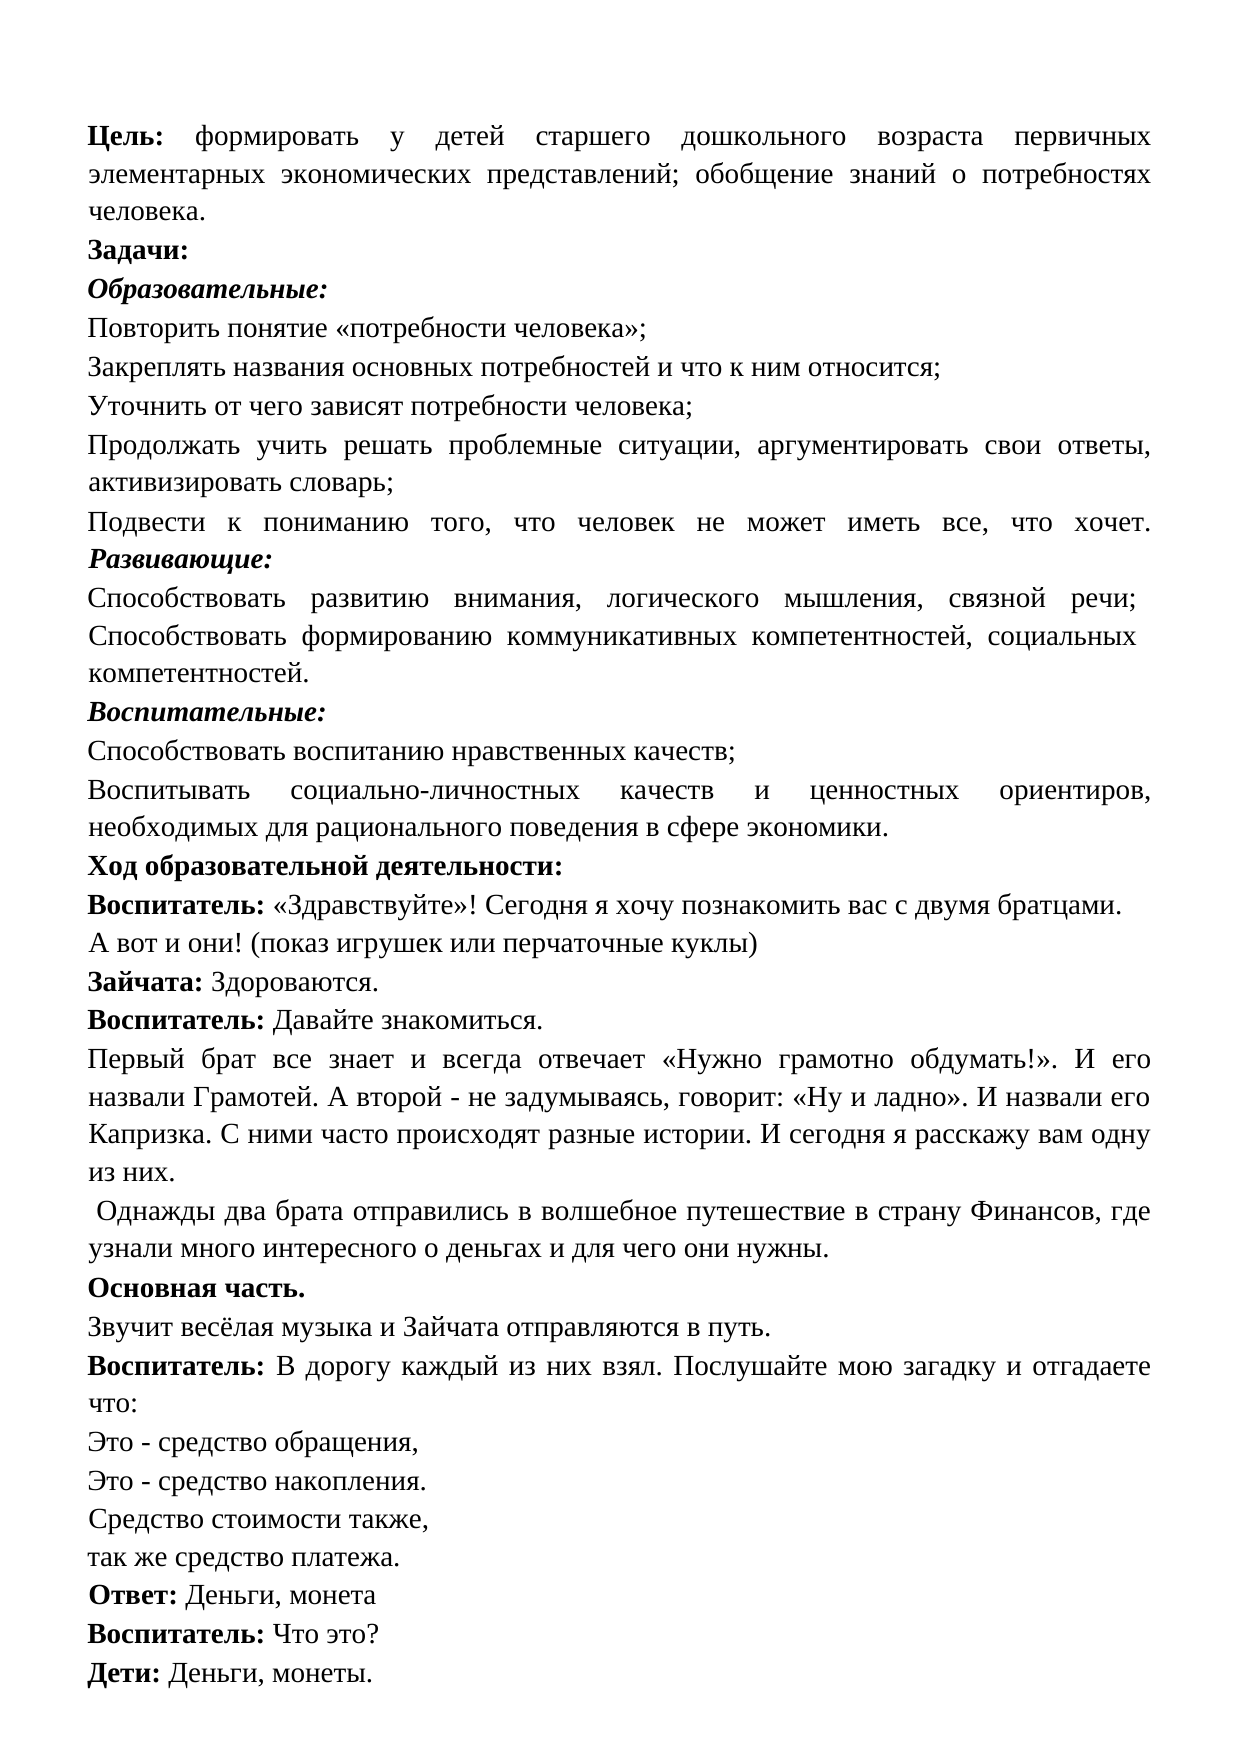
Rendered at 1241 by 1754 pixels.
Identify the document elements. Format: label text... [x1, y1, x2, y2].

text Воспитатель: Давайте знакомиться. [87, 1002, 1152, 1036]
text Воспитатель: В дорогу каждый из них взял. Послушайте мою загадку и отгадаете что: [87, 1348, 1152, 1419]
text Воспитатель: Что это? [87, 1616, 1155, 1649]
text так же средство платежа. Ответ: Деньги, монета [87, 1539, 481, 1611]
text Это - средство накопления. Средство стоимости также, [87, 1463, 481, 1534]
text Воспитательные: [87, 694, 1240, 728]
text Уточнить от чего зависят потребности человека; [87, 388, 1152, 422]
text Ход образовательной деятельности: [87, 848, 1155, 882]
text Основная часть. [87, 1270, 1155, 1303]
text Зайчата: Здороваются. [87, 964, 1123, 997]
text Повторить понятие «потребности человека»; [87, 310, 1152, 343]
text Однажды два брата отправились в волшебное путешествие в страну Финансов, где узнали много интересного о деньгах и для чего они нужны. [87, 1193, 1152, 1264]
text Цель: формировать у детей старшего дошкольного возраста первичных элементарных экономических представлений; обобщение знаний о потребностях человека. [87, 118, 1152, 227]
text Закреплять названия основных потребностей и что к ним относится; [87, 349, 1152, 382]
text Дети: Деньги, монеты. [87, 1655, 1152, 1688]
text Воспитатель: «Здравствуйте»! Сегодня я хочу познакомить вас с двумя братцами. А вот и они! (показ игрушек или перчаточные куклы) [87, 887, 1123, 958]
text Задачи: [87, 232, 1155, 266]
text Это - средство обращения, [87, 1424, 481, 1458]
text Образовательные: [87, 271, 1240, 305]
text Способствовать развитию внимания, логического мышления, связной речи; Способствовать формированию коммуникативных компетентностей, социальных компетентностей. [87, 580, 1137, 689]
text Способствовать воспитанию нравственных качеств; [87, 733, 1152, 766]
text Первый брат все знает и всегда отвечает «Нужно грамотно обдумать!». И его назвали Грамотей. А второй - не задумываясь, говорит: «Ну и ладно». И назвали его Капризка. С ними часто происходят разные истории. И сегодня я расскажу вам одну из них. [87, 1042, 1152, 1188]
text Подвести к пониманию того, что человек не может иметь все, что хочет. Развивающие: [87, 504, 1152, 575]
text Воспитывать социально-личностных качеств и ценностных ориентиров, необходимых для рационального поведения в сфере экономики. [87, 772, 1152, 843]
text Продолжать учить решать проблемные ситуации, аргументировать свои ответы, активизировать словарь; [87, 427, 1152, 498]
text Звучит весёлая музыка и Зайчата отправляются в путь. [87, 1309, 1152, 1342]
